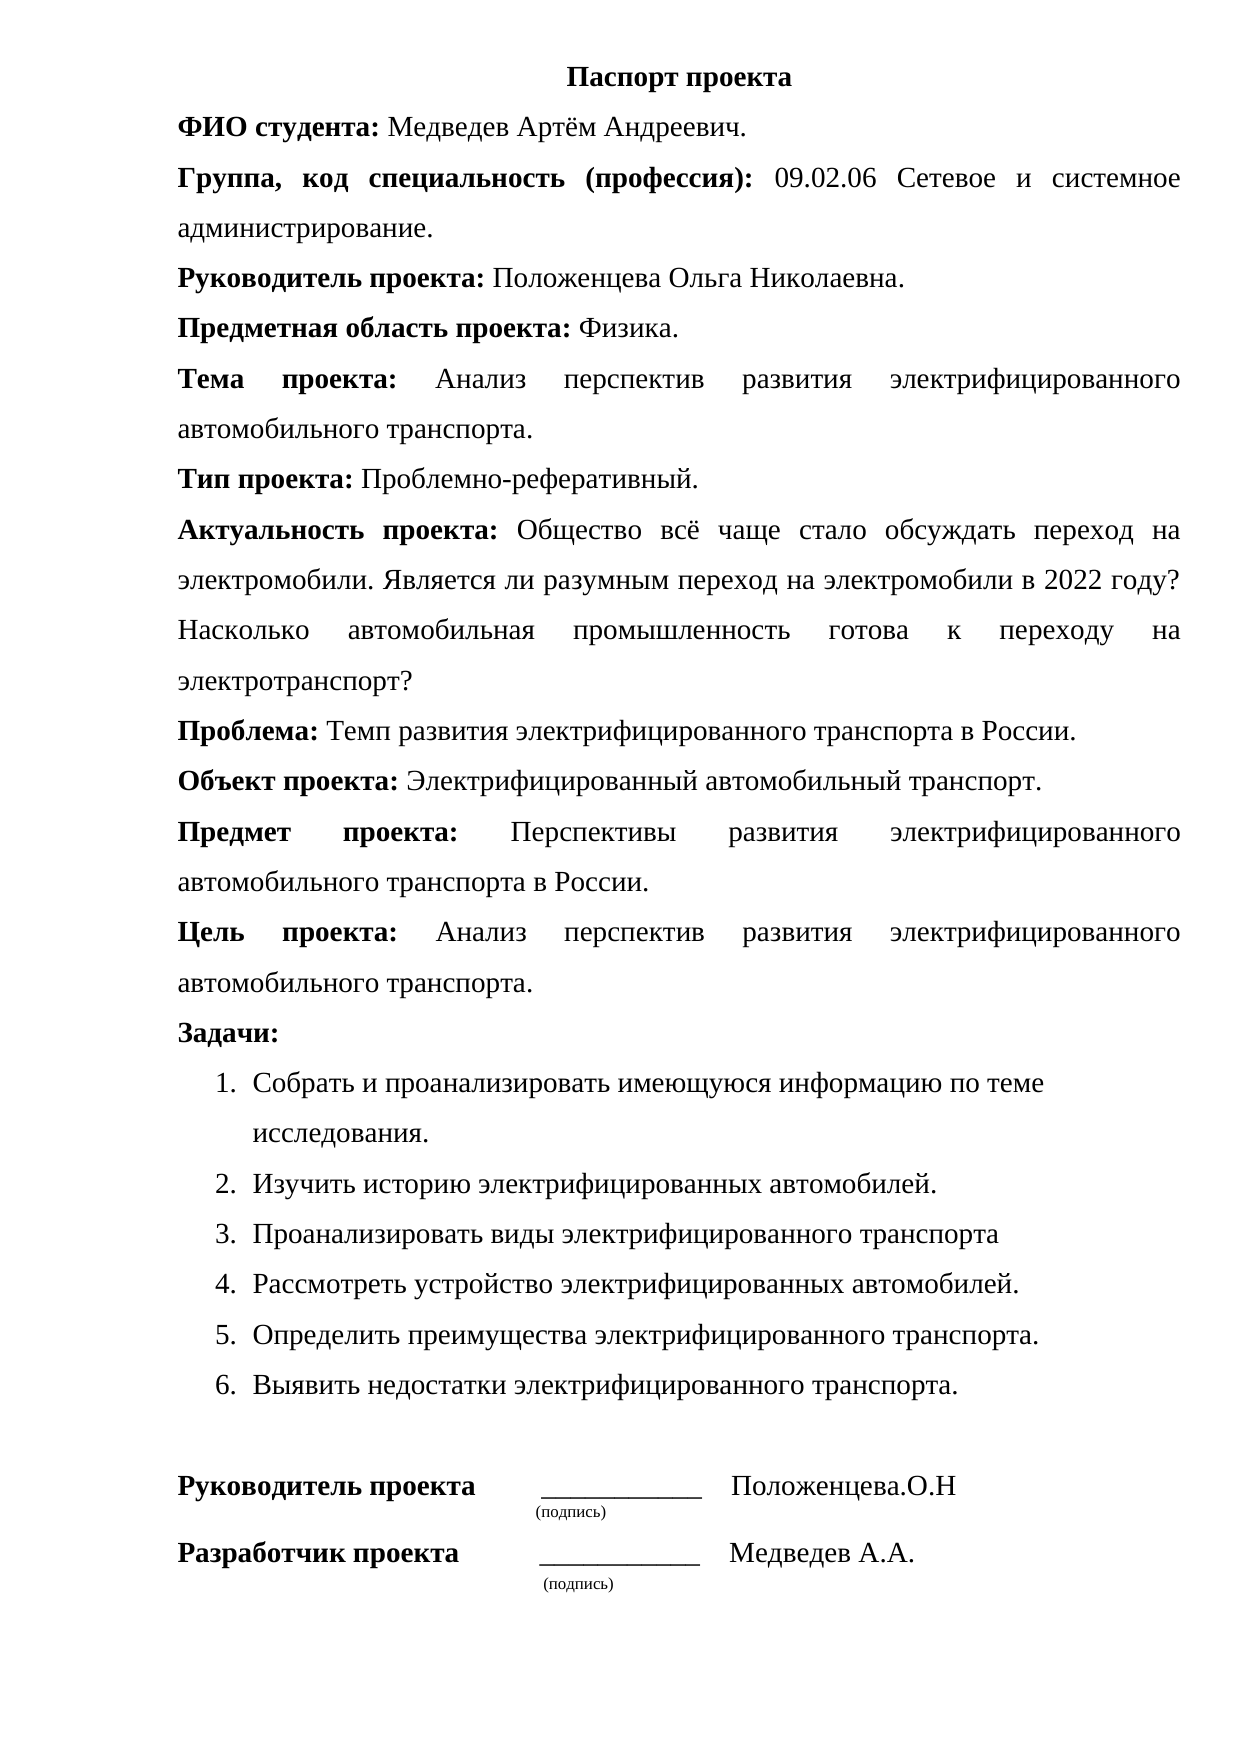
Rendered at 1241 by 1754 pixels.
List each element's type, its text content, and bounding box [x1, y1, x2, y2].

text Группа, код специальность (профессия): 09.02.06 Сетевое и системное администрирование. [177, 160, 1181, 243]
list Собрать и проанализировать имеющуюся информацию по теме исследования. [215, 1065, 1181, 1149]
text Тема проекта: Анализ перспектив развития электрифицированного автомобильного транспорта. [177, 361, 1181, 445]
text Объект проекта: Электрифицированный автомобильный транспорт. [177, 763, 1181, 797]
list Проанализировать виды электрифицированного транспорта [215, 1216, 1181, 1250]
text Руководитель проекта: Положенцева Ольга Николаевна. [177, 260, 1181, 294]
text Паспорт проекта [177, 59, 1181, 93]
text Цель проекта: Анализ перспектив развития электрифицированного автомобильного транспорта. [177, 914, 1181, 998]
text Руководитель проекта ___________ Положенцева.О.Н [177, 1468, 1181, 1501]
list Рассмотреть устройство электрифицированных автомобилей. [215, 1267, 1181, 1300]
text Актуальность проекта: Общество всё чаще стало обсуждать переход на электромобили. Является ли разумным переход на электромобили в 2022 году? Насколько автомобильная промышленность готова к переходу на электротранспорт? [177, 512, 1181, 696]
text Тип проекта: Проблемно-реферативный. [177, 462, 1181, 495]
text Предмет проекта: Перспективы развития электрифицированного автомобильного транспорта в России. [177, 814, 1181, 898]
text Предметная область проекта: Физика. [177, 311, 1181, 344]
list Выявить недостатки электрифицированного транспорта. [215, 1367, 1181, 1401]
list Определить преимущества электрифицированного транспорта. [215, 1317, 1181, 1350]
text Разработчик проекта ___________ Медведев А.А. [177, 1535, 1181, 1568]
text ФИО студента: Медведев Артём Андреевич. [177, 109, 1181, 143]
text Проблема: Темп развития электрифицированного транспорта в России. [177, 713, 1181, 747]
text (подпись) [177, 1501, 1181, 1535]
text Задачи: [177, 1015, 1181, 1048]
list (подпись) [252, 1573, 1181, 1607]
list Изучить историю электрифицированных автомобилей. [215, 1166, 1181, 1199]
